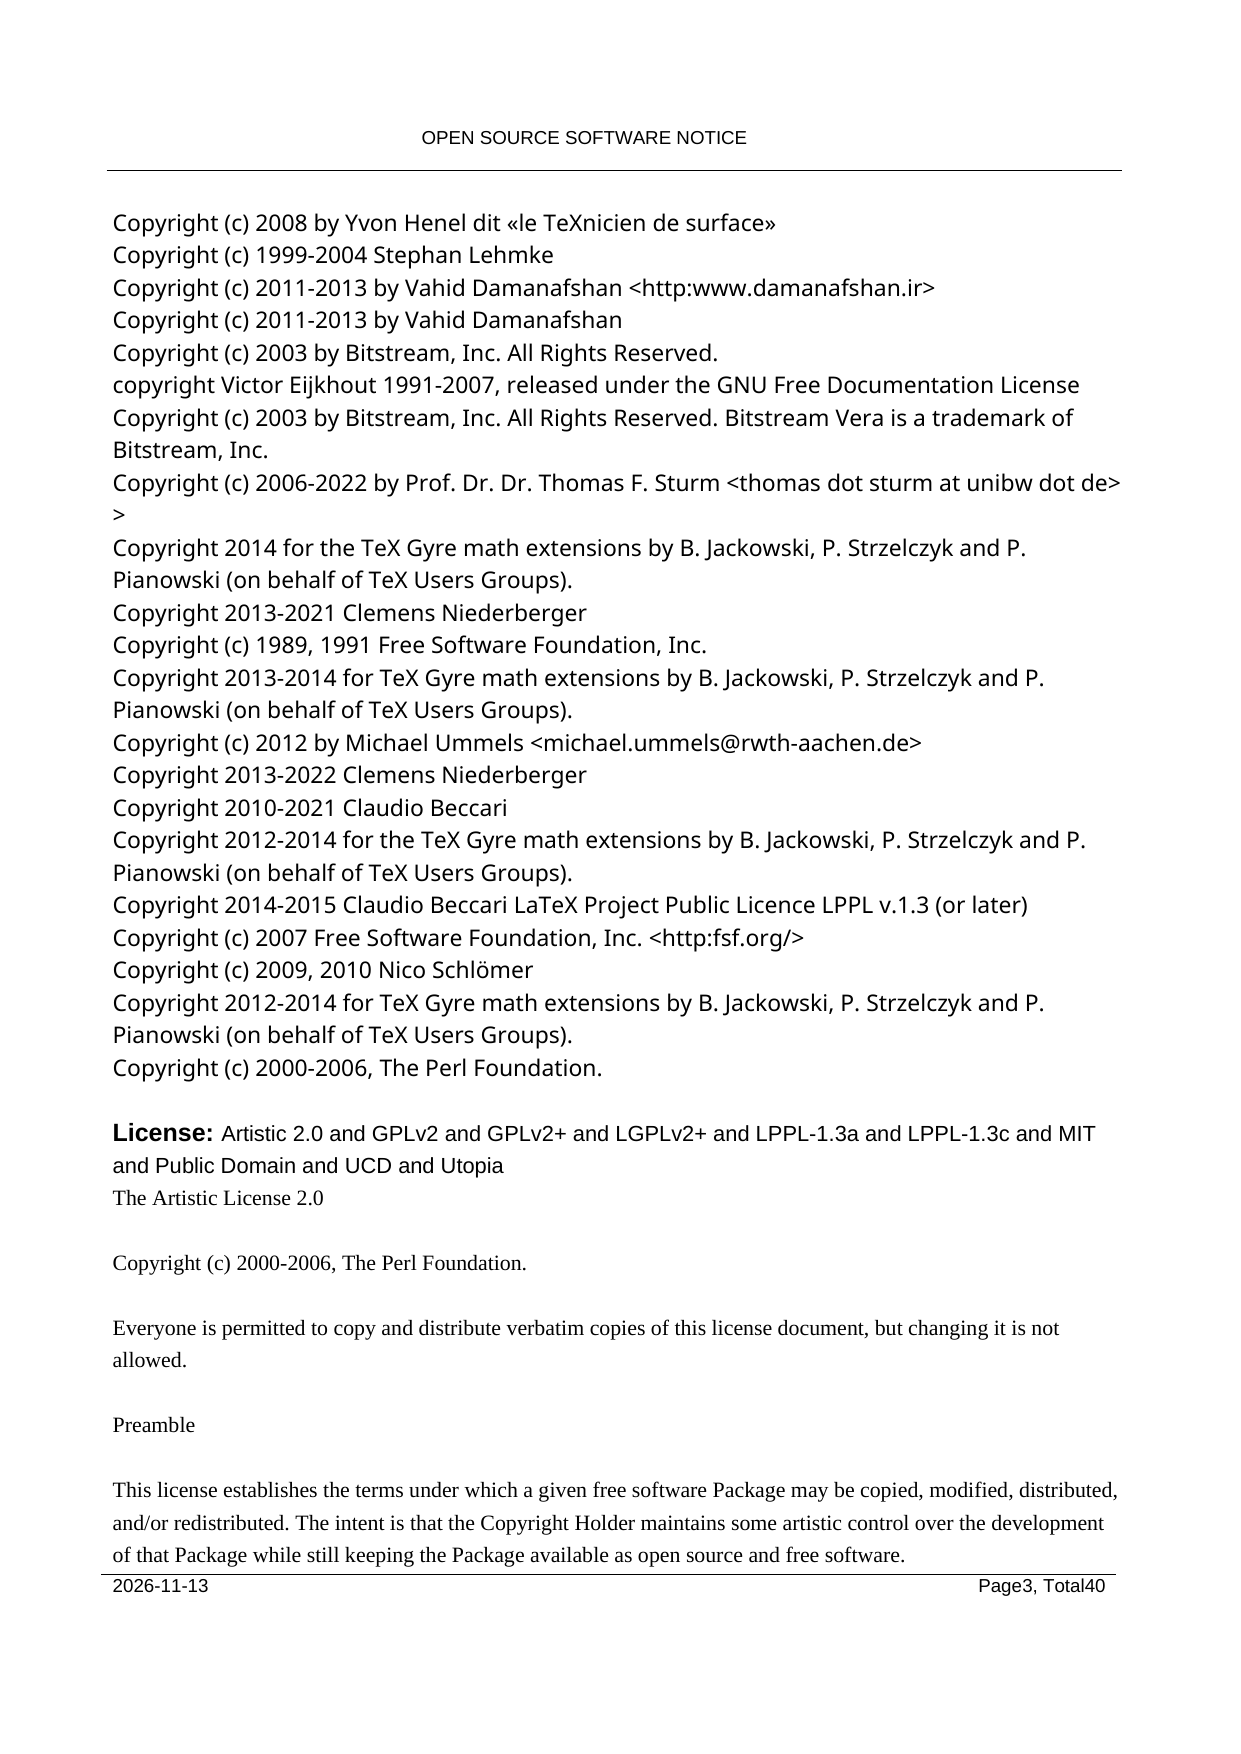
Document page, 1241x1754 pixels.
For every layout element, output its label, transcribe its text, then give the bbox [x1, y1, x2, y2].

text Preamble [112, 1409, 1128, 1441]
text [112, 206, 1128, 1116]
text Everyone is permitted to copy and distribute verbatim copies of this license document, but changing it is not allowed. [112, 1311, 1128, 1376]
text Copyright (c) 2000-2006, The Perl Foundation. [112, 1246, 1128, 1279]
text License: Artistic 2.0 and GPLv2 and GPLv2+ and LGPLv2+ and LPPL-1.3a and LPPL-1.3c and MIT and Public Domain and UCD and Utopia [112, 1116, 1128, 1181]
text The Artistic License 2.0 [112, 1181, 1128, 1214]
text This license establishes the terms under which a given free software Package may be copied, modified, distributed, and/or redistributed. The intent is that the Copyright Holder maintains some artistic control over the development of that Package while still keeping the Package available as open source and free software. [112, 1474, 1128, 1571]
